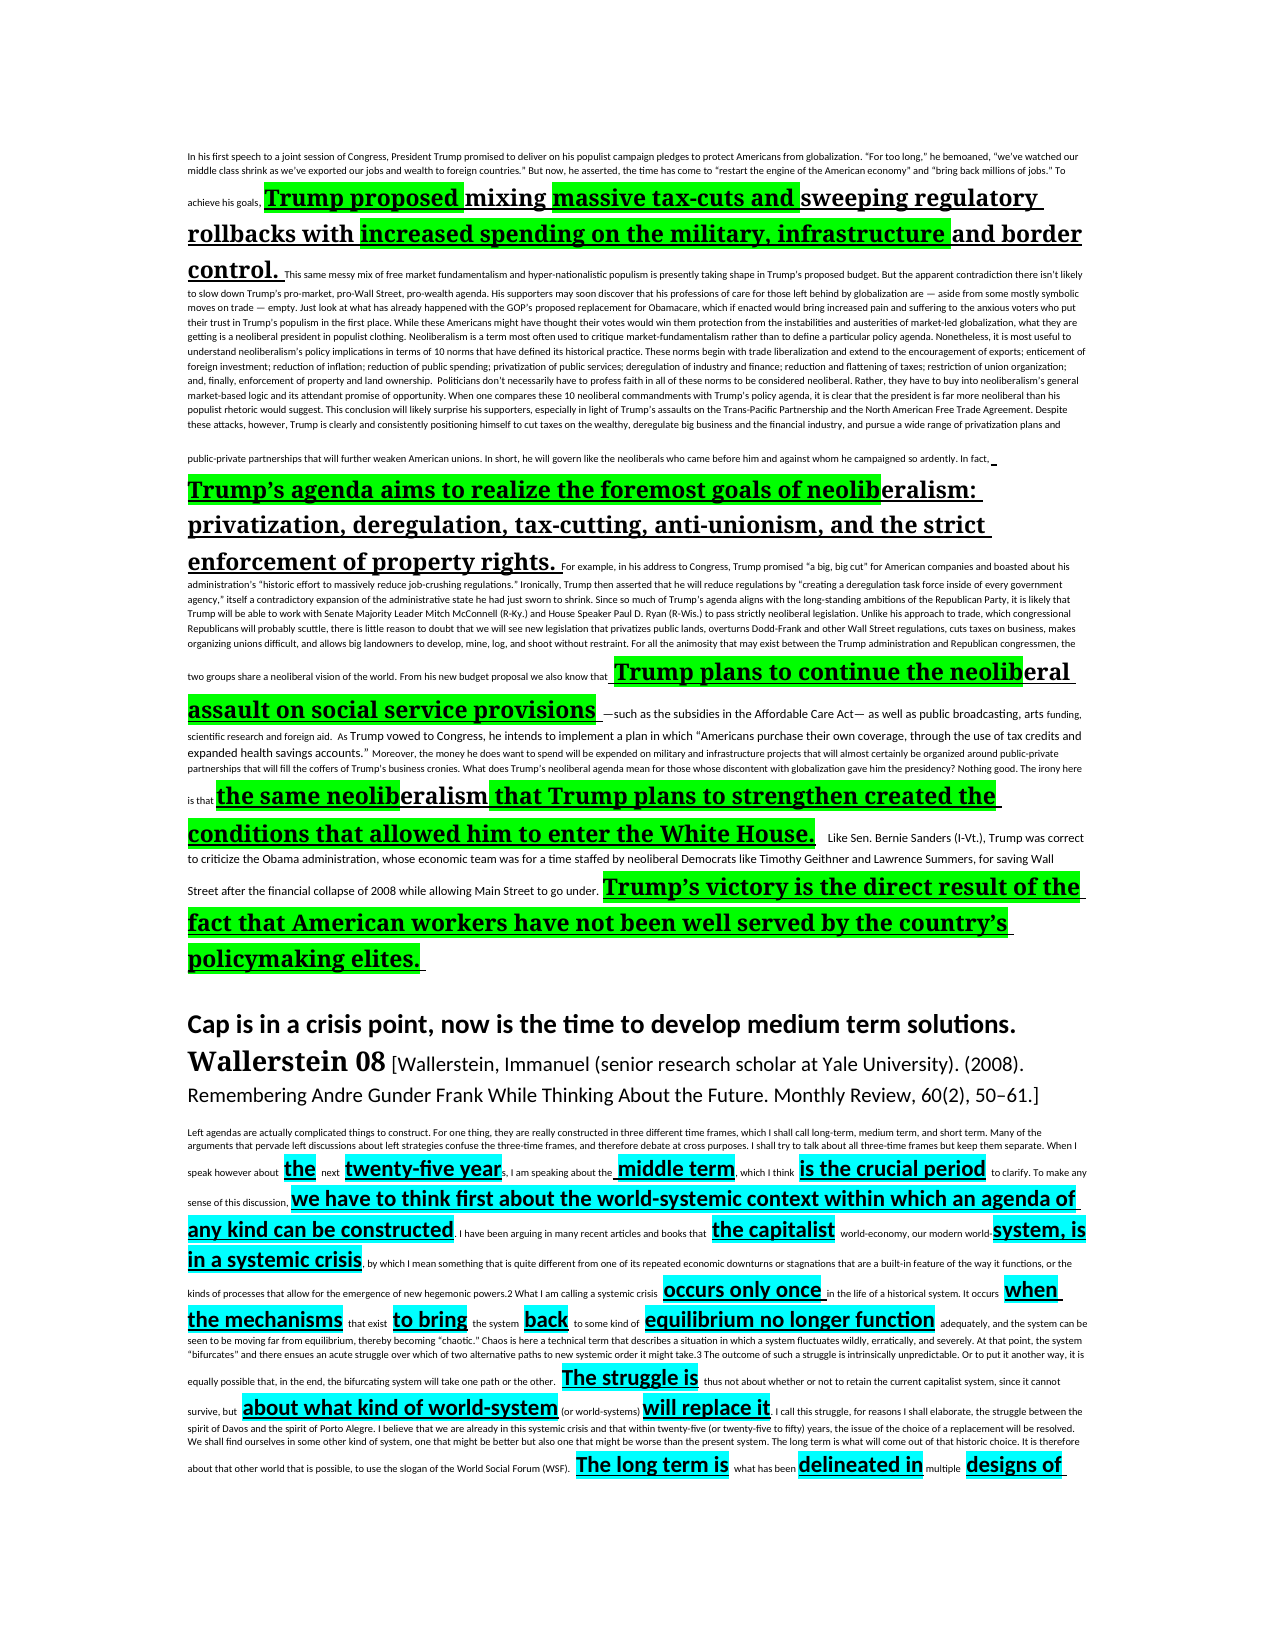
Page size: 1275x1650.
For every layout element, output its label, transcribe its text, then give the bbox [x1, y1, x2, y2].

text In his first speech to a joint session of Congress, President Trump promised to deliver on his populist campaign pledges to protect Americans from globalization. “For too long,” he bemoaned, “we’ve watched our middle class shrink as we’ve exported our jobs and wealth to foreign countries.” But now, he asserted, the time has come to “restart the engine of the American economy” and “bring back millions of jobs.” To achieve his goals, Trump proposed mixing massive tax-cuts and sweeping regulatory rollbacks with increased spending on the military, infrastructure and border control. This same messy mix of free market fundamentalism and hyper-nationalistic populism is presently taking shape in Trump’s proposed budget. But the apparent contradiction there isn’t likely to slow down Trump’s pro-market, pro-Wall Street, pro-wealth agenda. His supporters may soon discover that his professions of care for those left behind by globalization are — aside from some mostly symbolic moves on trade — empty. Just look at what has already happened with the GOP’s proposed replacement for Obamacare, which if enacted would bring increased pain and suffering to the anxious voters who put their trust in Trump’s populism in the first place. While these Americans might have thought their votes would win them protection from the instabilities and austerities of market-led globalization, what they are getting is a neoliberal president in populist clothing. Neoliberalism is a term most often used to critique market-fundamentalism rather than to define a particular policy agenda. Nonetheless, it is most useful to understand neoliberalism’s policy implications in terms of 10 norms that have defined its historical practice. These norms begin with trade liberalization and extend to the encouragement of exports; enticement of foreign investment; reduction of inflation; reduction of public spending; privatization of public services; deregulation of industry and finance; reduction and flattening of taxes; restriction of union organization; and, finally, enforcement of property and land ownership. Politicians don’t necessarily have to profess faith in all of these norms to be considered neoliberal. Rather, they have to buy into neoliberalism’s general market-based logic and its attendant promise of opportunity. When one compares these 10 neoliberal commandments with Trump’s policy agenda, it is clear that the president is far more neoliberal than his populist rhetoric would suggest. This conclusion will likely surprise his supporters, especially in light of Trump’s assaults on the Trans-Pacific Partnership and the North American Free Trade Agreement. Despite these attacks, however, Trump is clearly and consistently positioning himself to cut taxes on the wealthy, deregulate big business and the financial industry, and pursue a wide range of privatization plans and public-private partnerships that will further weaken American unions. In short, he will govern like the neoliberals who came before him and against whom he campaigned so ardently. In fact, Trump’s agenda aims to realize the foremost goals of neoliberalism: privatization, deregulation, tax-cutting, anti-unionism, and the strict enforcement of property rights. For example, in his address to Congress, Trump promised “a big, big cut” for American companies and boasted about his administration’s “historic effort to massively reduce job-crushing regulations.” Ironically, Trump then asserted that he will reduce regulations by “creating a deregulation task force inside of every government agency,” itself a contradictory expansion of the administrative state he had just sworn to shrink. Since so much of Trump’s agenda aligns with the long-standing ambitions of the Republican Party, it is likely that Trump will be able to work with Senate Majority Leader Mitch McConnell (R-Ky.) and House Speaker Paul D. Ryan (R-Wis.) to pass strictly neoliberal legislation. Unlike his approach to trade, which congressional Republicans will probably scuttle, there is little reason to doubt that we will see new legislation that privatizes public lands, overturns Dodd-Frank and other Wall Street regulations, cuts taxes on business, makes organizing unions difficult, and allows big landowners to develop, mine, log, and shoot without restraint. For all the animosity that may exist between the Trump administration and Republican congressmen, the two groups share a neoliberal vision of the world. From his new budget proposal we also know that Trump plans to continue the neoliberal assault on social service provisions —such as the subsidies in the Affordable Care Act— as well as public broadcasting, arts funding, scientific research and foreign aid. As Trump vowed to Congress, he intends to implement a plan in which “Americans purchase their own coverage, through the use of tax credits and expanded health savings accounts.” Moreover, the money he does want to spend will be expended on military and infrastructure projects that will almost certainly be organized around public-private partnerships that will fill the coffers of Trump’s business cronies. What does Trump’s neoliberal agenda mean for those whose discontent with globalization gave him the presidency? Nothing good. The irony here is that the same neoliberalism that Trump plans to strengthen created the conditions that allowed him to enter the White House. Like Sen. Bernie Sanders (I-Vt.), Trump was correct to criticize the Obama administration, whose economic team was for a time staffed by neoliberal Democrats like Timothy Geithner and Lawrence Summers, for saving Wall Street after the financial collapse of 2008 while allowing Main Street to go under. Trump’s victory is the direct result of the fact that American workers have not been well served by the country’s policymaking elites. [187, 150, 1087, 974]
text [187, 1126, 1087, 1479]
subtitle Cap is in a crisis point, now is the time to develop medium term solutions. [187, 1007, 1087, 1040]
text Wallerstein 08 [Wallerstein, Immanuel (senior research scholar at Yale University). (2008). Remembering Andre Gunder Frank While Thinking About the Future. Monthly Review, 60(2), 50–61.] [187, 1043, 1087, 1107]
